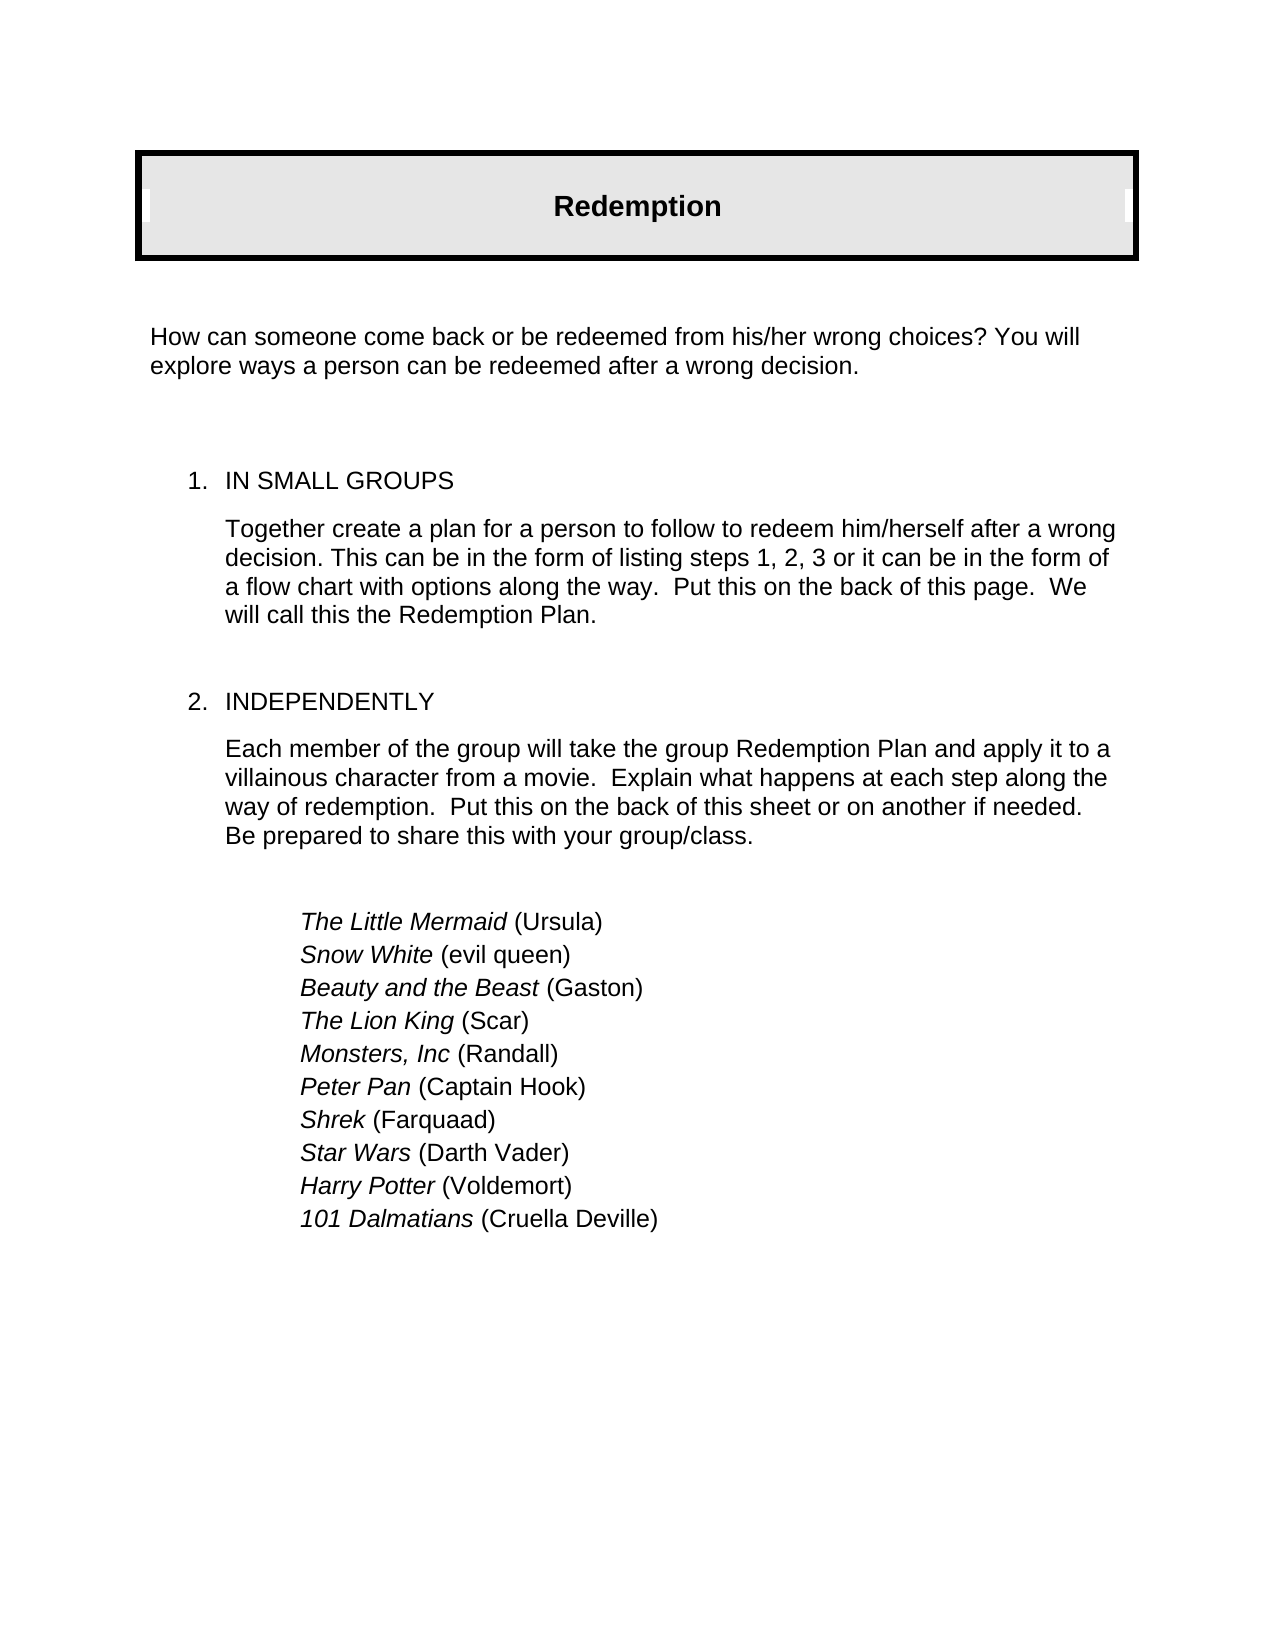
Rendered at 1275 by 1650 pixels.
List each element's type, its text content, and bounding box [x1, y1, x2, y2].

text Each member of the group will take the group Redemption Plan and apply it to a villainous character from a movie. Explain what happens at each step along the way of redemption. Put this on the back of this sheet or on another if needed. Be prepared to share this with your group/class. [225, 734, 1125, 849]
list INDEPENDENTLY [187, 686, 1125, 715]
list IN SMALL GROUPS [187, 466, 1125, 495]
text Redemption [150, 189, 1125, 214]
text Together create a plan for a person to follow to redeem him/herself after a wrong decision. This can be in the form of listing steps 1, 2, 3 or it can be in the form of a flow chart with options along the way. Put this on the back of this page. We will call this the Redemption Plan. [225, 514, 1125, 629]
text How can someone come back or be redeemed from his/her wrong choices? You will explore ways a person can be redeemed after a wrong decision. [150, 322, 1125, 380]
text The Little Mermaid (Ursula) Snow White (evil queen) Beauty and the Beast (Gaston) The Lion King (Scar) Monsters, Inc (Randall) Peter Pan (Captain Hook) Shrek (Farquaad) Star Wars (Darth Vader) Harry Potter (Voldemort) 101 Dalmatians (Cruella Deville) [300, 907, 1125, 1233]
